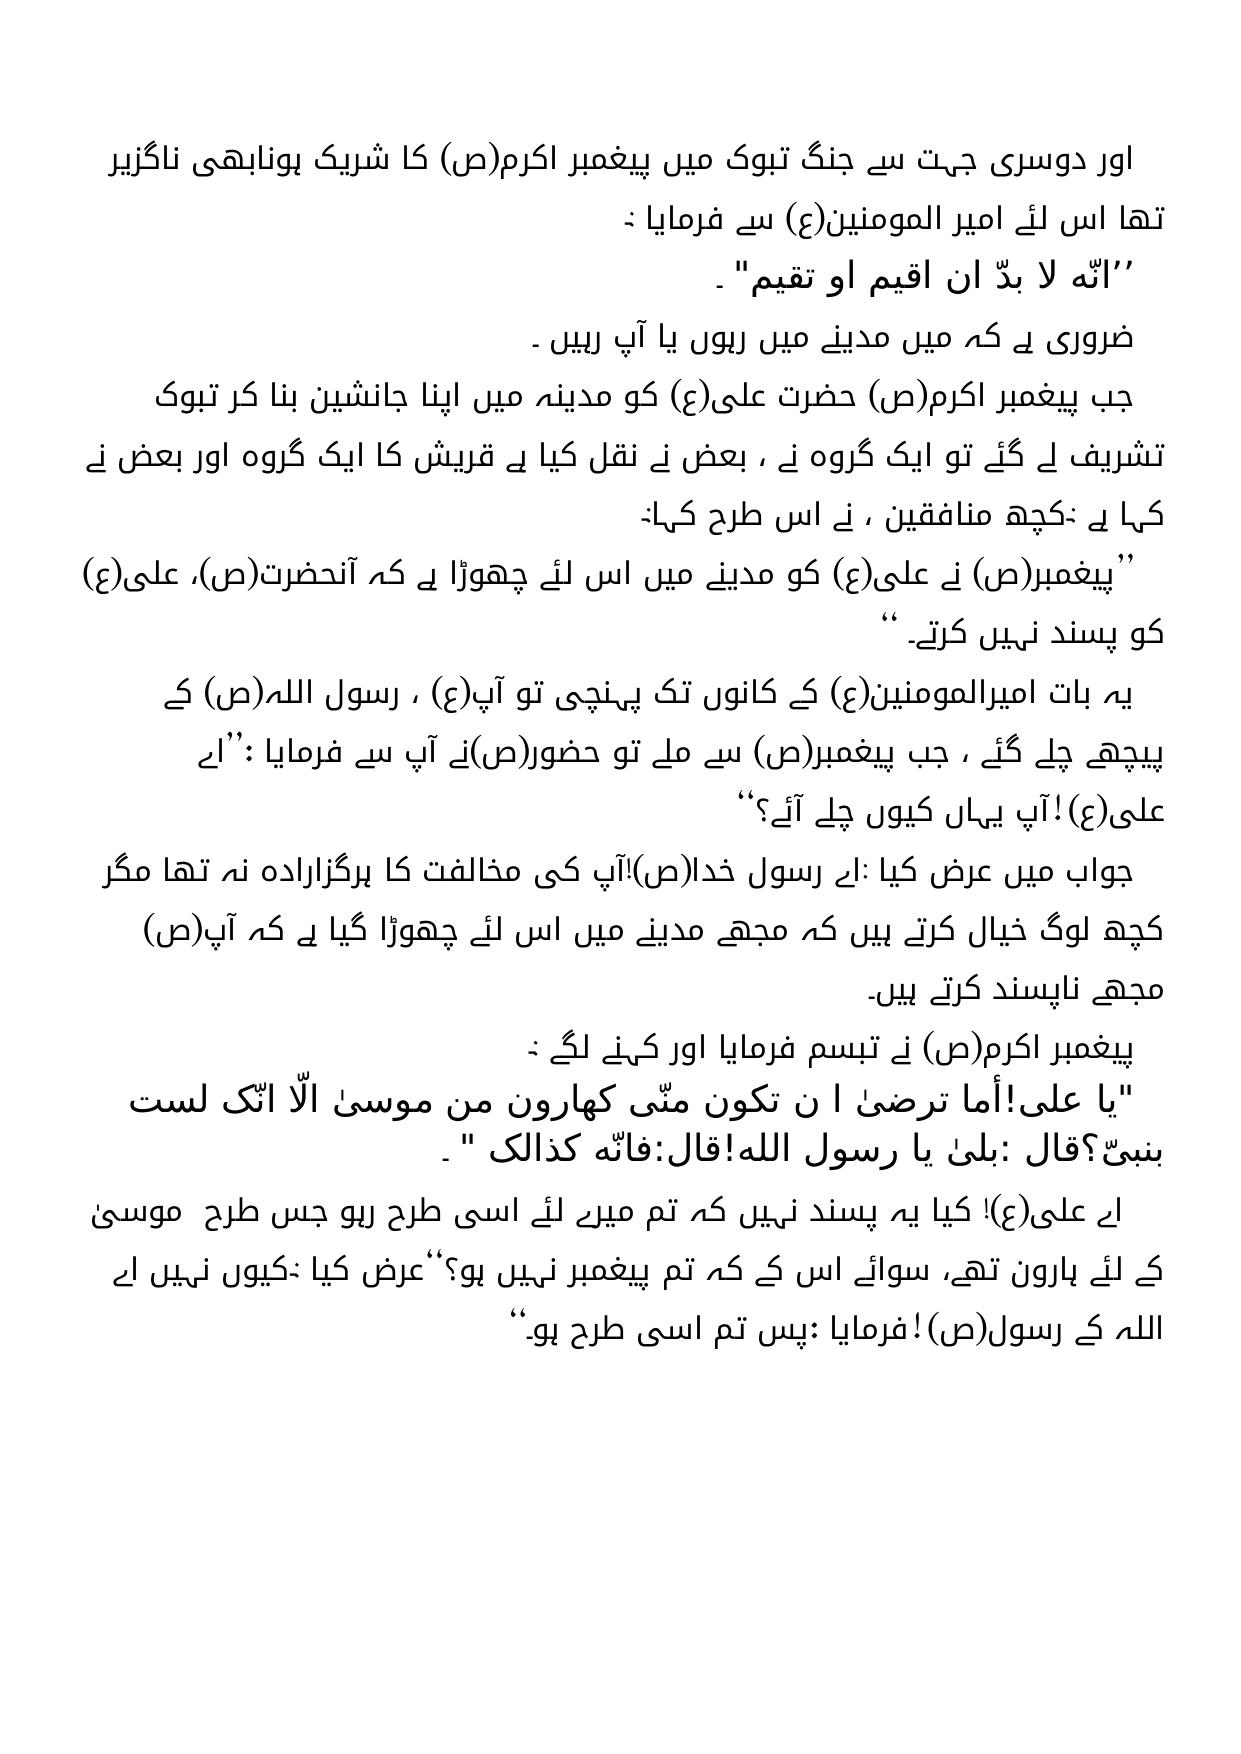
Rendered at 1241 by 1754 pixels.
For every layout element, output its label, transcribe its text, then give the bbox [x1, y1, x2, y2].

text جب پیغمبر اکرم(ص) حضرت علی(ع) کو مدینہ میں اپنا جانشین بنا کر تبوک تشریف لے گئے تو ایک گروہ نے ، بعض نے نقل کیا ہے قریش کا ایک گروہ اور بعض نے کہا ہے :کچھ منافقین ، نے اس طرح کہا: [75, 367, 1165, 544]
text "یا علی!أما ترضیٰ ا ن تکون منّی کهارون من موسیٰ الّا انّک لست بنبیّ؟قال :بلیٰ یا رسول الله!قال:فانّه کذالک " ۔ [75, 1078, 1165, 1181]
text ’’پیغمبر(ص) نے علی(ع) کو مدینے میں اس لئے چھوڑا ہے کہ آنحضرت(ص)، علی(ع) کو پسند نہیں کرتے۔ ‘‘ [75, 544, 1165, 663]
text جواب میں عرض کیا :اے رسول خدا(ص)!آپ کی مخالفت کا ہرگزارادہ نہ تھا مگر کچھ لوگ خیال کرتے ہیں کہ مجھے مدینے میں اس لئے چھوڑا گیا ہے کہ آپ(ص) مجھے ناپسند کرتے ہیں۔ [75, 841, 1165, 1019]
text یہ بات امیرالمومنین(ع) کے کانوں تک پہنچی تو آپ(ع) ، رسول اللہ(ص) کے پیچھے چلے گئے ، جب پیغمبر(ص) سے ملے تو حضور(ص)نے آپ سے فرمایا :’’اے علی(ع)!آپ یہاں کیوں چلے آئے؟‘‘ [75, 663, 1165, 841]
text پیغمبر اکرم(ص) نے تبسم فرمایا اور کہنے لگے : [75, 1019, 1165, 1078]
text اے علی(ع)! کیا یہ پسند نہیں کہ تم میرے لئے اسی طرح رہو جس طرح موسیٰ کے لئے ہارون تھے، سوائے اس کے کہ تم پیغمبر نہیں ہو؟‘‘عرض کیا :کیوں نہیں اے اللہ کے رسول(ص)!فرمایا :پس تم اسی طرح ہو۔‘‘ [75, 1181, 1165, 1359]
text اور دوسری جہت سے جنگ تبوک میں پیغمبر اکرم(ص) کا شریک ہونابھی ناگزیر تھا اس لئے امیر المومنین(ع) سے فرمایا : [75, 130, 1165, 248]
text ضروری ہے کہ میں مدینے میں رہوں یا آپ رہیں ۔ [75, 307, 1165, 367]
text ’’انّه لا بدّ ان اقیم او تقیم" ۔ [75, 248, 1165, 307]
